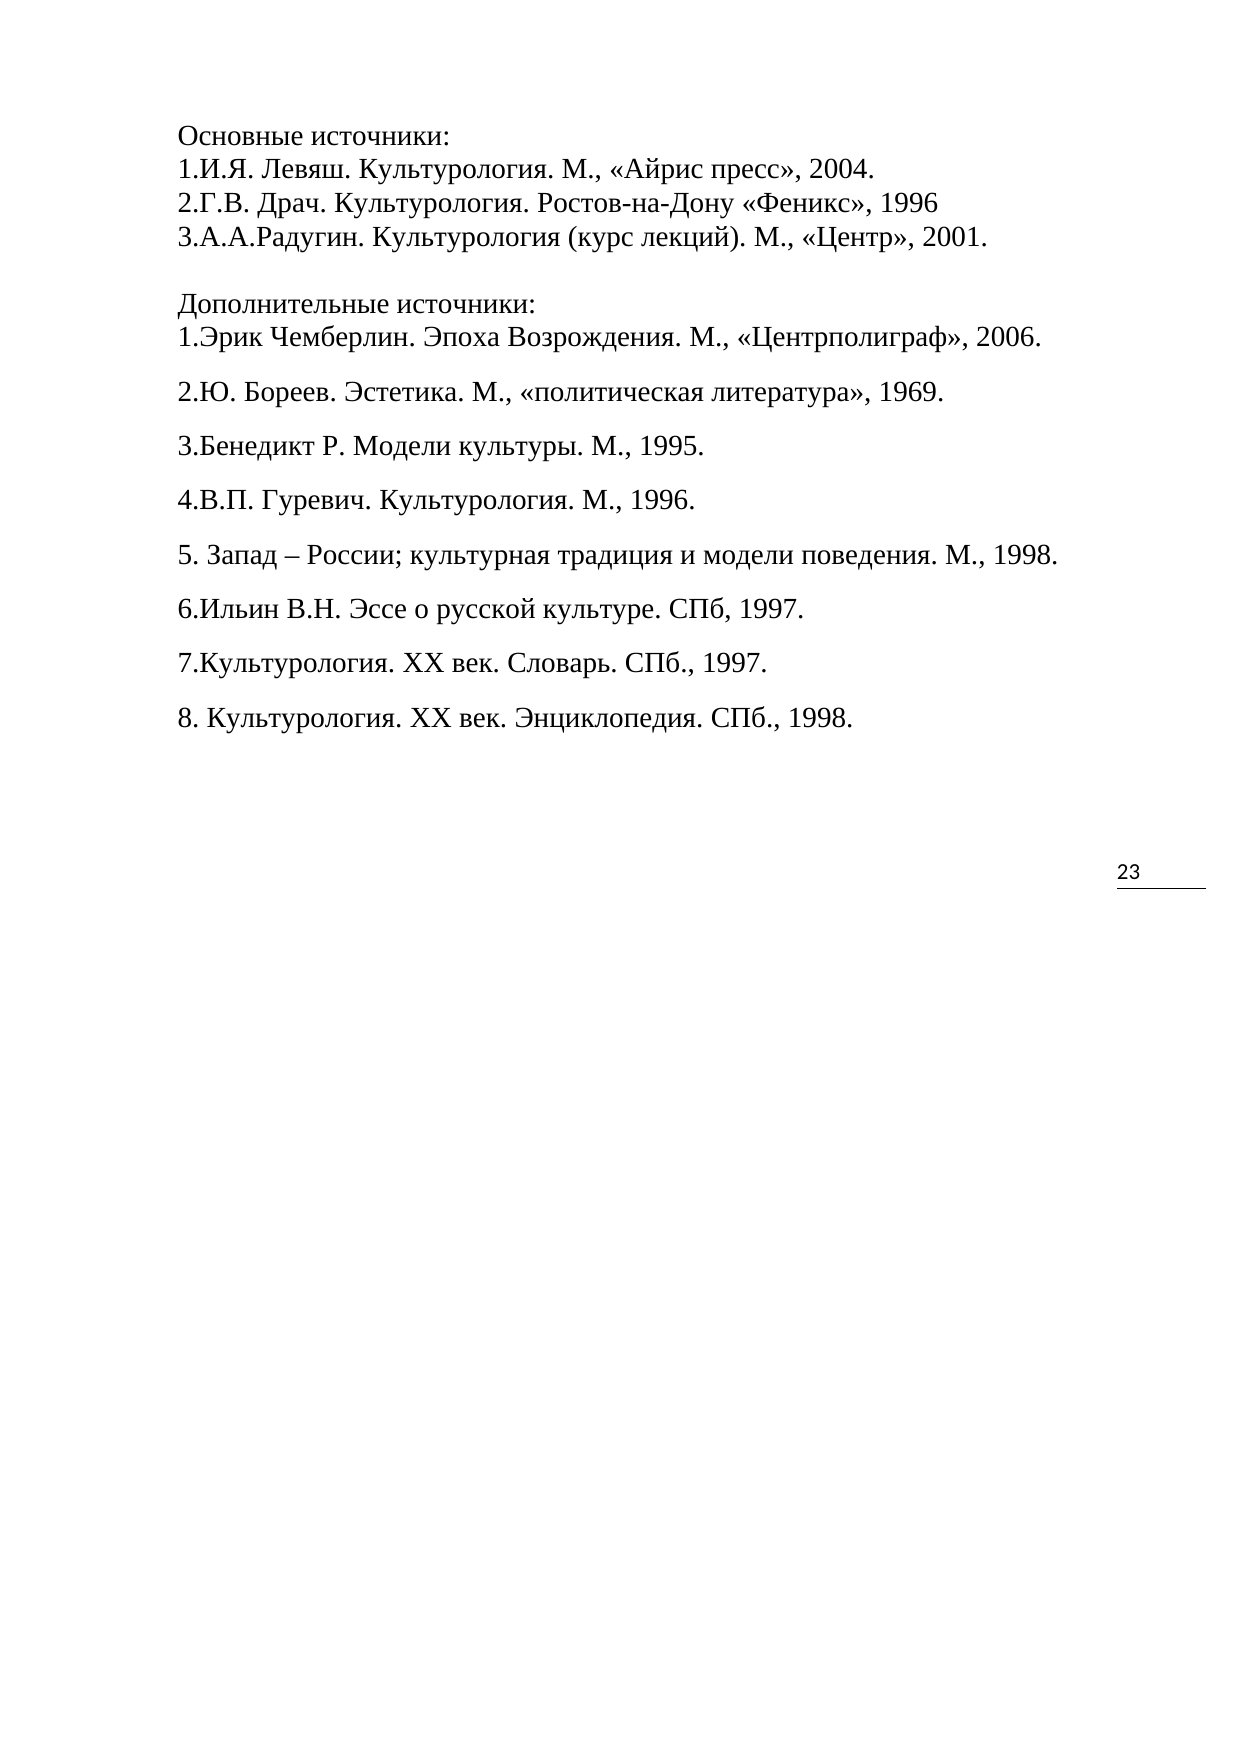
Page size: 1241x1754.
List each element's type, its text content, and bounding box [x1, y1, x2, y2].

text Дополнительные источники: [177, 286, 1152, 319]
text Основные источники: [177, 118, 1152, 152]
text 3.А.А.Радугин. Культурология (курс лекций). М., «Центр», 2001. [177, 219, 1152, 252]
text 5. Запад – России; культурная традиция и модели поведения. М., 1998. [177, 537, 1152, 570]
text 8. Культурология. XX век. Энциклопедия. СПб., 1998. [177, 700, 1152, 733]
text 2.Ю. Бореев. Эстетика. М., «политическая литература», 1969. [177, 374, 1152, 407]
text 4.В.П. Гуревич. Культурология. М., 1996. [177, 482, 1152, 516]
text 2.Г.В. Драч. Культурология. Ростов-на-Дону «Феникс», 1996 [177, 185, 1152, 219]
text 6.Ильин В.Н. Эссе о русской культуре. СПб, 1997. [177, 591, 1152, 625]
text 3.Бенедикт Р. Модели культуры. М., 1995. [177, 428, 1152, 462]
text 7.Культурология. XX век. Словарь. СПб., 1997. [177, 646, 1152, 679]
text 1.Эрик Чемберлин. Эпоха Возрождения. М., «Центрполиграф», 2006. [177, 319, 1152, 353]
text 1.И.Я. Левяш. Культурология. М., «Айрис пресс», 2004. [177, 152, 1152, 185]
